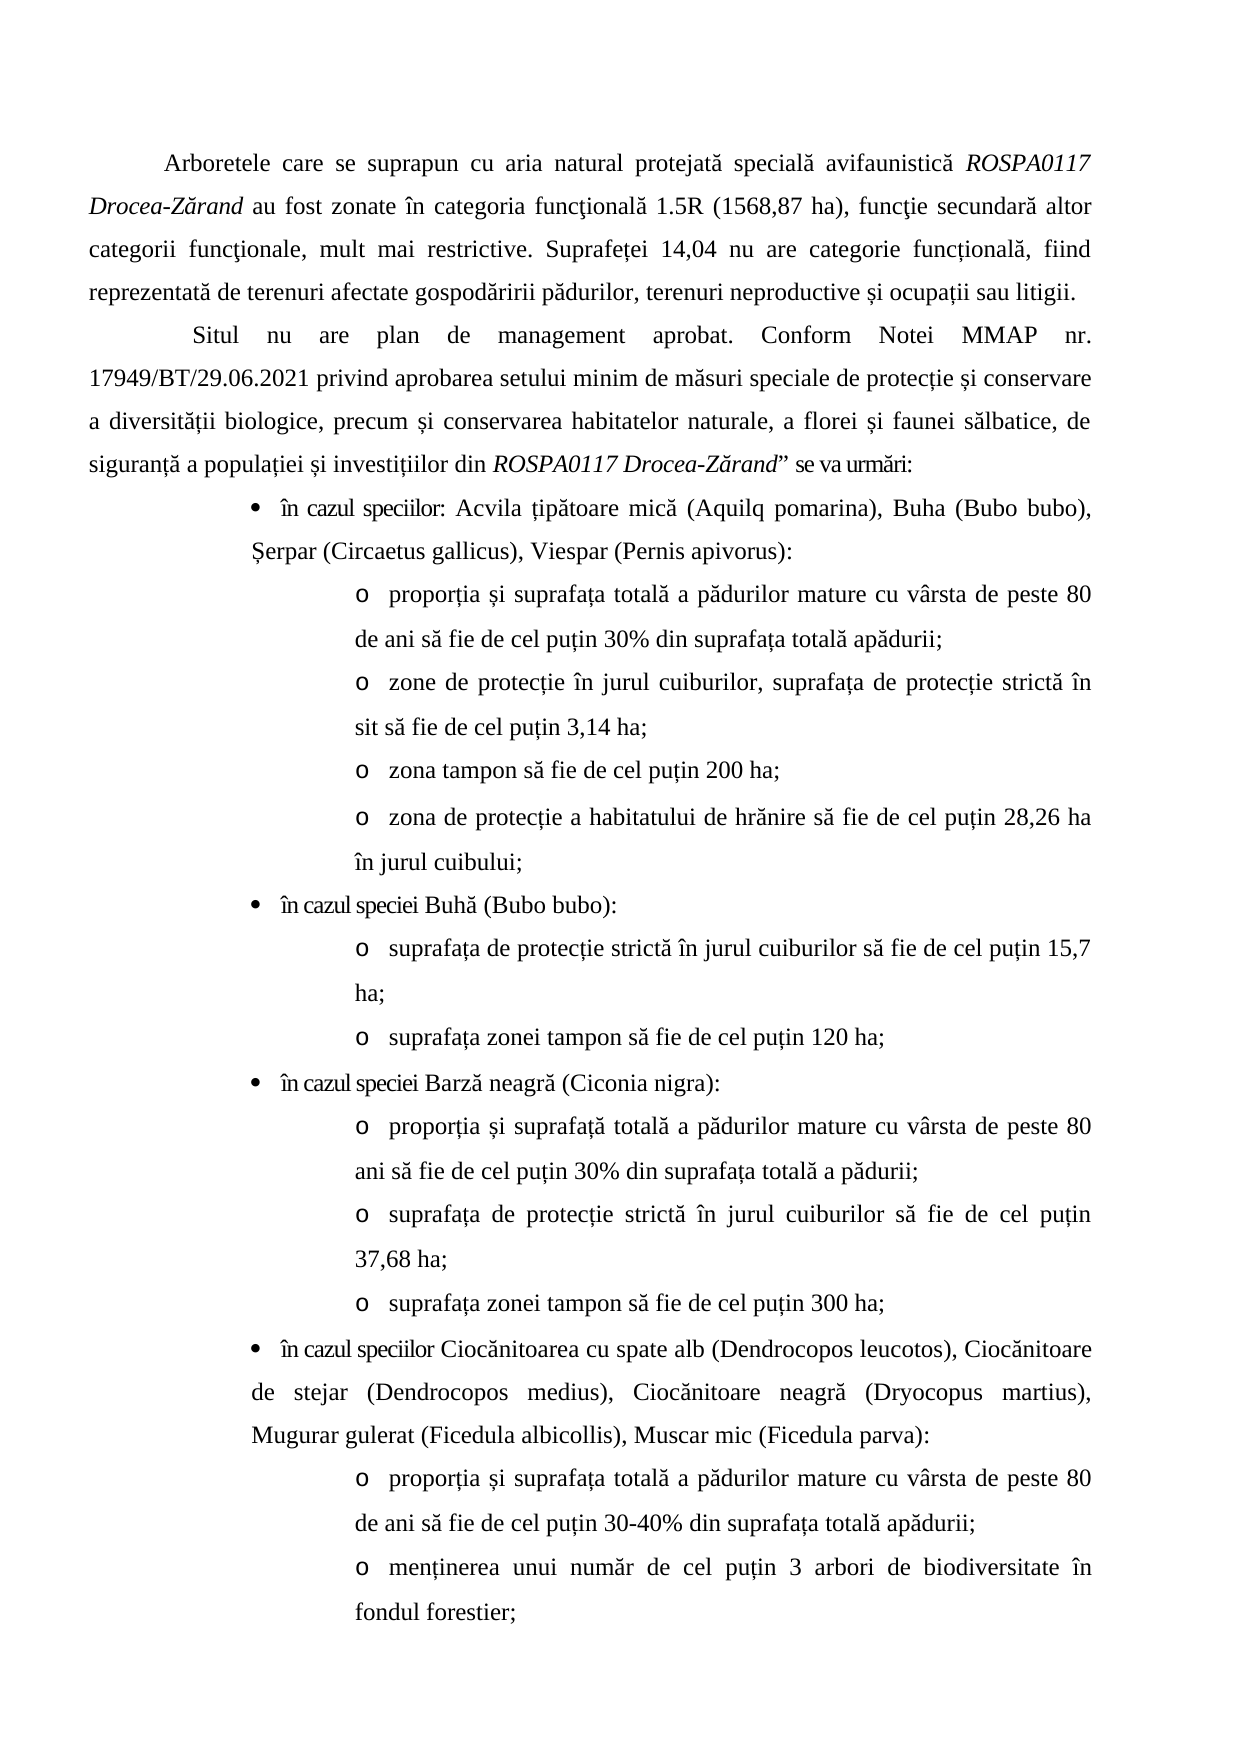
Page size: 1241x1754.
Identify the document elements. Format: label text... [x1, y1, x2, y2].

list proporția și suprafața totală a pădurilor mature cu vârsta de peste 80 de ani să fie de cel puțin 30% din suprafața totală apădurii; [354, 579, 1092, 653]
list suprafața de protecție strictă în jurul cuiburilor să fie de cel puțin 37,68 ha; [354, 1199, 1092, 1273]
text Situl nu are plan de management aprobat. Conform Notei MMAP nr. 17949/BT/29.06.2021 privind aprobarea setului minim de măsuri speciale de protecție și conservare a diversității biologice, precum și conservarea habitatelor naturale, a florei și faunei sălbatice, de siguranță a populației și investițiilor din ROSPA0117 Drocea-Zărand” se va urmări: [89, 320, 1092, 478]
list suprafața de protecție strictă în jurul cuiburilor să fie de cel puțin 15,7 ha; [354, 933, 1092, 1007]
list zona tampon să fie de cel puțin 200 ha; [354, 756, 1092, 786]
list în cazul speciei Barză neagră (Ciconia nigra): [251, 1068, 1092, 1097]
list în cazul speciilor: Acvila țipătoare mică (Aquilq pomarina), Buha (Bubo bubo), Șerpar (Circaetus gallicus), Viespar (Pernis apivorus): [251, 493, 1092, 564]
list menținerea unui număr de cel puțin 3 arbori de biodiversitate în fondul forestier; [354, 1552, 1092, 1626]
list proporția și suprafața totală a pădurilor mature cu vârsta de peste 80 de ani să fie de cel puțin 30-40% din suprafața totală apădurii; [354, 1463, 1092, 1537]
list în cazul speciilor Ciocănitoarea cu spate alb (Dendrocopos leucotos), Ciocănitoare de stejar (Dendrocopos medius), Ciocănitoare neagră (Dryocopus martius), Mugurar gulerat (Ficedula albicollis), Muscar mic (Ficedula parva): [251, 1334, 1092, 1449]
list suprafața zonei tampon să fie de cel puțin 120 ha; [354, 1022, 1092, 1052]
list proporția și suprafață totală a pădurilor mature cu vârsta de peste 80 ani să fie de cel puțin 30% din suprafața totală a pădurii; [354, 1111, 1092, 1185]
list zona de protecție a habitatului de hrănire să fie de cel puțin 28,26 ha în jurul cuibului; [354, 802, 1092, 876]
list în cazul speciei Buhă (Bubo bubo): [251, 890, 1092, 919]
list zone de protecție în jurul cuiburilor, suprafața de protecție strictă în sit să fie de cel puțin 3,14 ha; [354, 667, 1092, 741]
text Arboretele care se suprapun cu aria natural protejată specială avifaunistică ROSPA0117 Drocea-Zărand au fost zonate în categoria funcţională 1.5R (1568,87 ha), funcţie secundară altor categorii funcţionale, mult mai restrictive. Suprafeței 14,04 nu are categorie funcțională, fiind reprezentată de terenuri afectate gospodăririi pădurilor, terenuri neproductive și ocupații sau litigii. [89, 148, 1092, 306]
list suprafața zonei tampon să fie de cel puțin 300 ha; [354, 1288, 1092, 1318]
